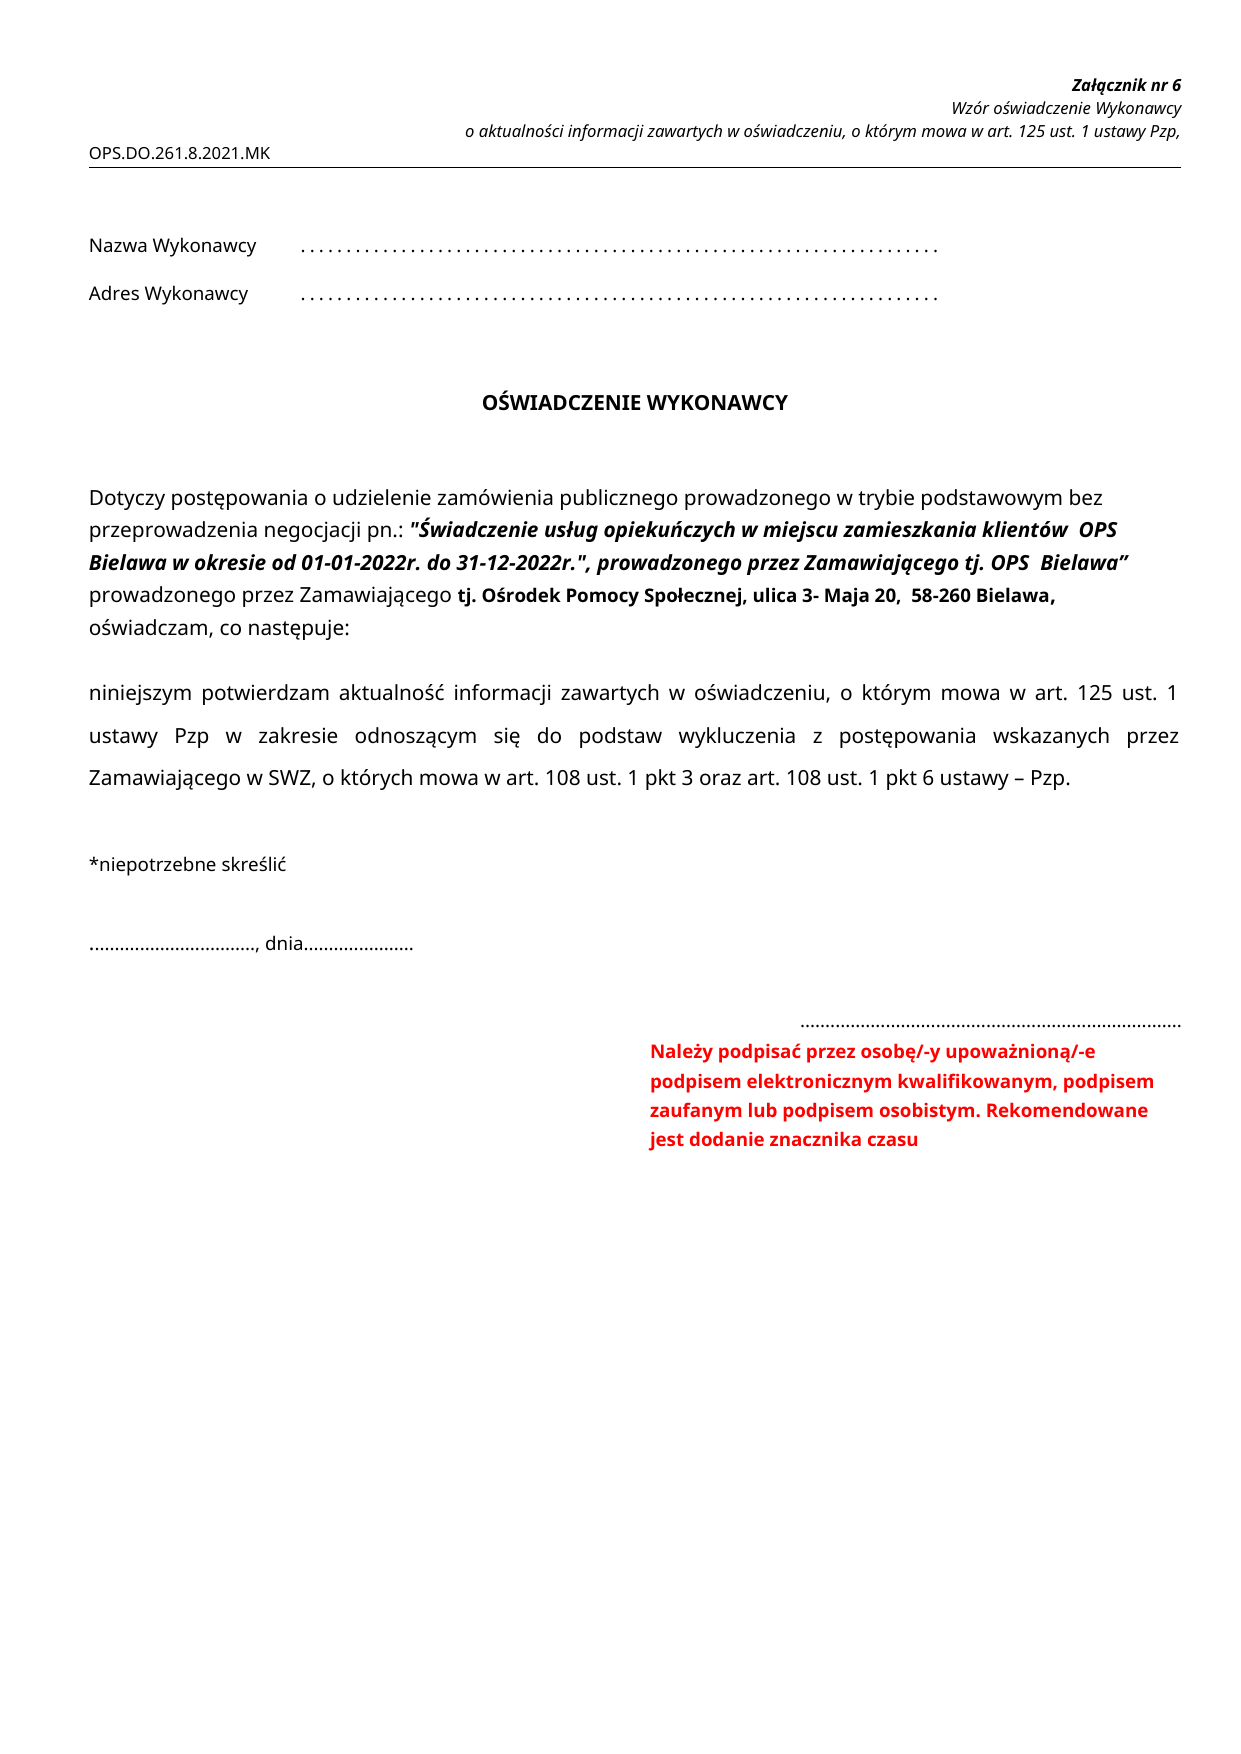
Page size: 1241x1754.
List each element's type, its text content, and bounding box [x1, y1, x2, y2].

text niniejszym potwierdzam aktualność informacji zawartych w oświadczeniu, o którym mowa w art. 125 ust. 1 ustawy Pzp w zakresie odnoszącym się do podstaw wykluczenia z postępowania wskazanych przez Zamawiającego w SWZ, o których mowa w art. 108 ust. 1 pkt 3 oraz art. 108 ust. 1 pkt 6 ustawy – Pzp. [89, 678, 1180, 792]
text OŚWIADCZENIE WYKONAWCY [89, 388, 1181, 417]
text *niepotrzebne skreślić [89, 851, 1181, 877]
table_header ...................................................................... [293, 226, 1131, 274]
text ................................., dnia...................... [89, 928, 1181, 956]
table_cell Adres Wykonawcy [81, 274, 293, 323]
text Należy podpisać przez osobę/-y upoważnioną/-e podpisem elektronicznym kwalifikowanym, podpisem zaufanym lub podpisem osobistym. Rekomendowane jest dodanie znacznika czasu [650, 1039, 1181, 1152]
text Dotyczy postępowania o udzielenie zamówienia publicznego prowadzonego w trybie podstawowym bez przeprowadzenia negocjacji pn.: "Świadczenie usług opiekuńczych w miejscu zamieszkania klientów OPS Bielawa w okresie od 01-01-2022r. do 31-12-2022r.", prowadzonego przez Zamawiającego tj. OPS Bielawa” [89, 483, 1181, 576]
text prowadzonego przez Zamawiającego tj. Ośrodek Pomocy Społecznej, ulica 3- Maja 20, 58-260 Bielawa, oświadczam, co następuje: [89, 581, 1181, 642]
text ............................................................................ [89, 1007, 1181, 1033]
table_header Nazwa Wykonawcy [81, 226, 293, 274]
table_cell ...................................................................... [293, 274, 1131, 323]
